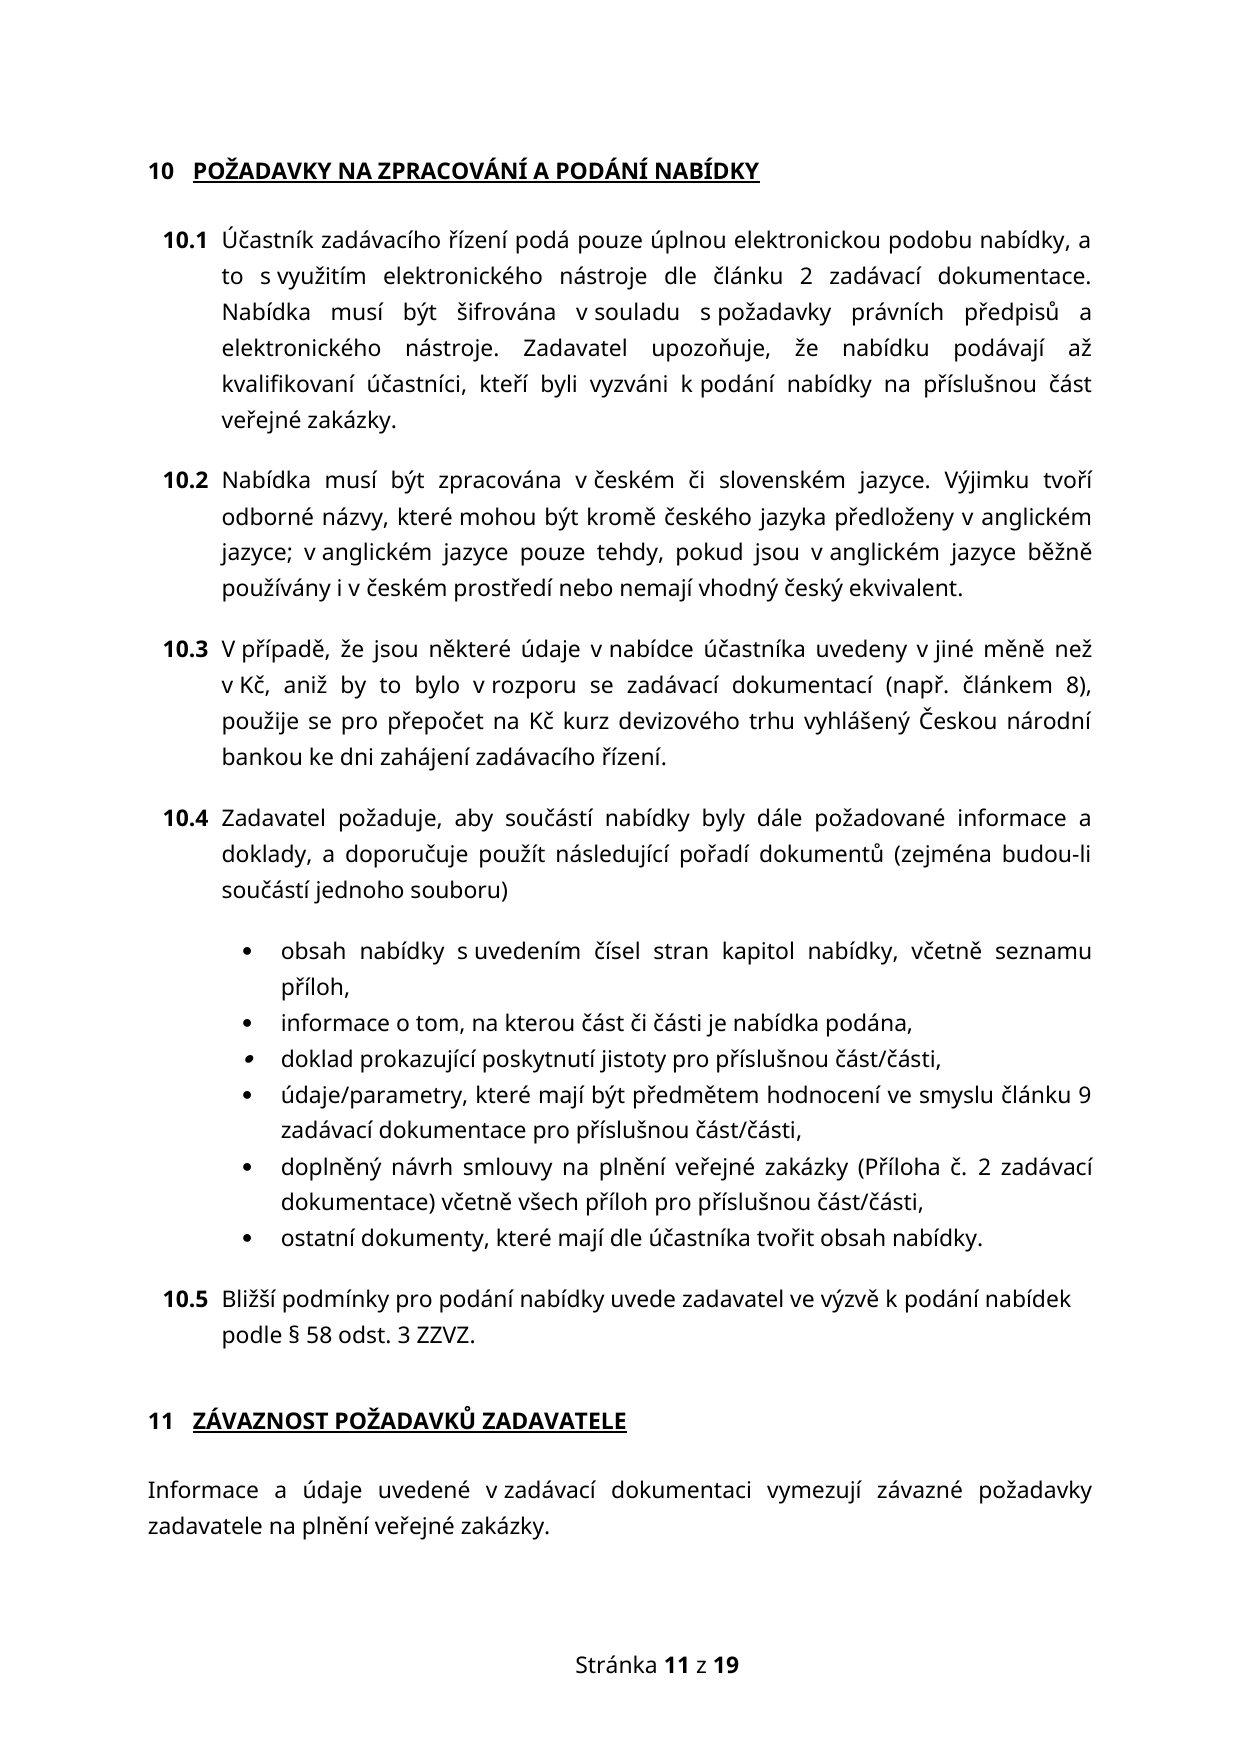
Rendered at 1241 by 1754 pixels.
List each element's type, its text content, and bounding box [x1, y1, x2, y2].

subtitle Účastník zadávacího řízení podá pouze úplnou elektronickou podobu nabídky, a to s využitím elektronického nástroje dle článku 2 zadávací dokumentace. Nabídka musí být šifrována v souladu s požadavky právních předpisů a elektronického nástroje. Zadavatel upozoňuje, že nabídku podávají až kvalifikovaní účastníci, kteří byli vyzváni k podání nabídky na příslušnou část veřejné zakázky. [162, 224, 1093, 435]
list obsah nabídky s uvedením čísel stran kapitol nabídky, včetně seznamu příloh, [243, 935, 1093, 1002]
subtitle Bližší podmínky pro podání nabídky uvede zadavatel ve výzvě k podání nabídek podle § 58 odst. 3 ZZVZ. [162, 1283, 1093, 1350]
subtitle V případě, že jsou některé údaje v nabídce účastníka uvedeny v jiné měně než v Kč, aniž by to bylo v rozporu se zadávací dokumentací (např. článkem 8), použije se pro přepočet na Kč kurz devizového trhu vyhlášený Českou národní bankou ke dni zahájení zadávacího řízení. [162, 633, 1093, 772]
list ostatní dokumenty, které mají dle účastníka tvořit obsah nabídky. [243, 1222, 1093, 1253]
list informace o tom, na kterou část či části je nabídka podána, [243, 1007, 1093, 1038]
subtitle Nabídka musí být zpracována v českém či slovenském jazyce. Výjimku tvoří odborné názvy, které mohou být kromě českého jazyka předloženy v anglickém jazyce; v anglickém jazyce pouze tehdy, pokud jsou v anglickém jazyce běžně používány i v českém prostředí nebo nemají vhodný český ekvivalent. [162, 464, 1093, 603]
subtitle POŽADAVKY NA ZPRACOVÁNÍ A PODÁNÍ NABÍDKY [148, 155, 1093, 186]
subtitle ZÁVAZNOST POŽADAVKŮ ZADAVATELE [148, 1405, 1093, 1436]
list doplněný návrh smlouvy na plnění veřejné zakázky (Příloha č. 2 zadávací dokumentace) včetně všech příloh pro příslušnou část/části, [243, 1150, 1093, 1218]
subtitle Zadavatel požaduje, aby součástí nabídky byly dále požadované informace a doklady, a doporučuje použít následující pořadí dokumentů (zejména budou-li součástí jednoho souboru) [162, 802, 1093, 905]
text Informace a údaje uvedené v zadávací dokumentaci vymezují závazné požadavky zadavatele na plnění veřejné zakázky. [148, 1474, 1093, 1541]
list údaje/parametry, které mají být předmětem hodnocení ve smyslu článku 9 zadávací dokumentace pro příslušnou část/části, [243, 1078, 1093, 1146]
list doklad prokazující poskytnutí jistoty pro příslušnou část/části, [243, 1043, 1093, 1074]
